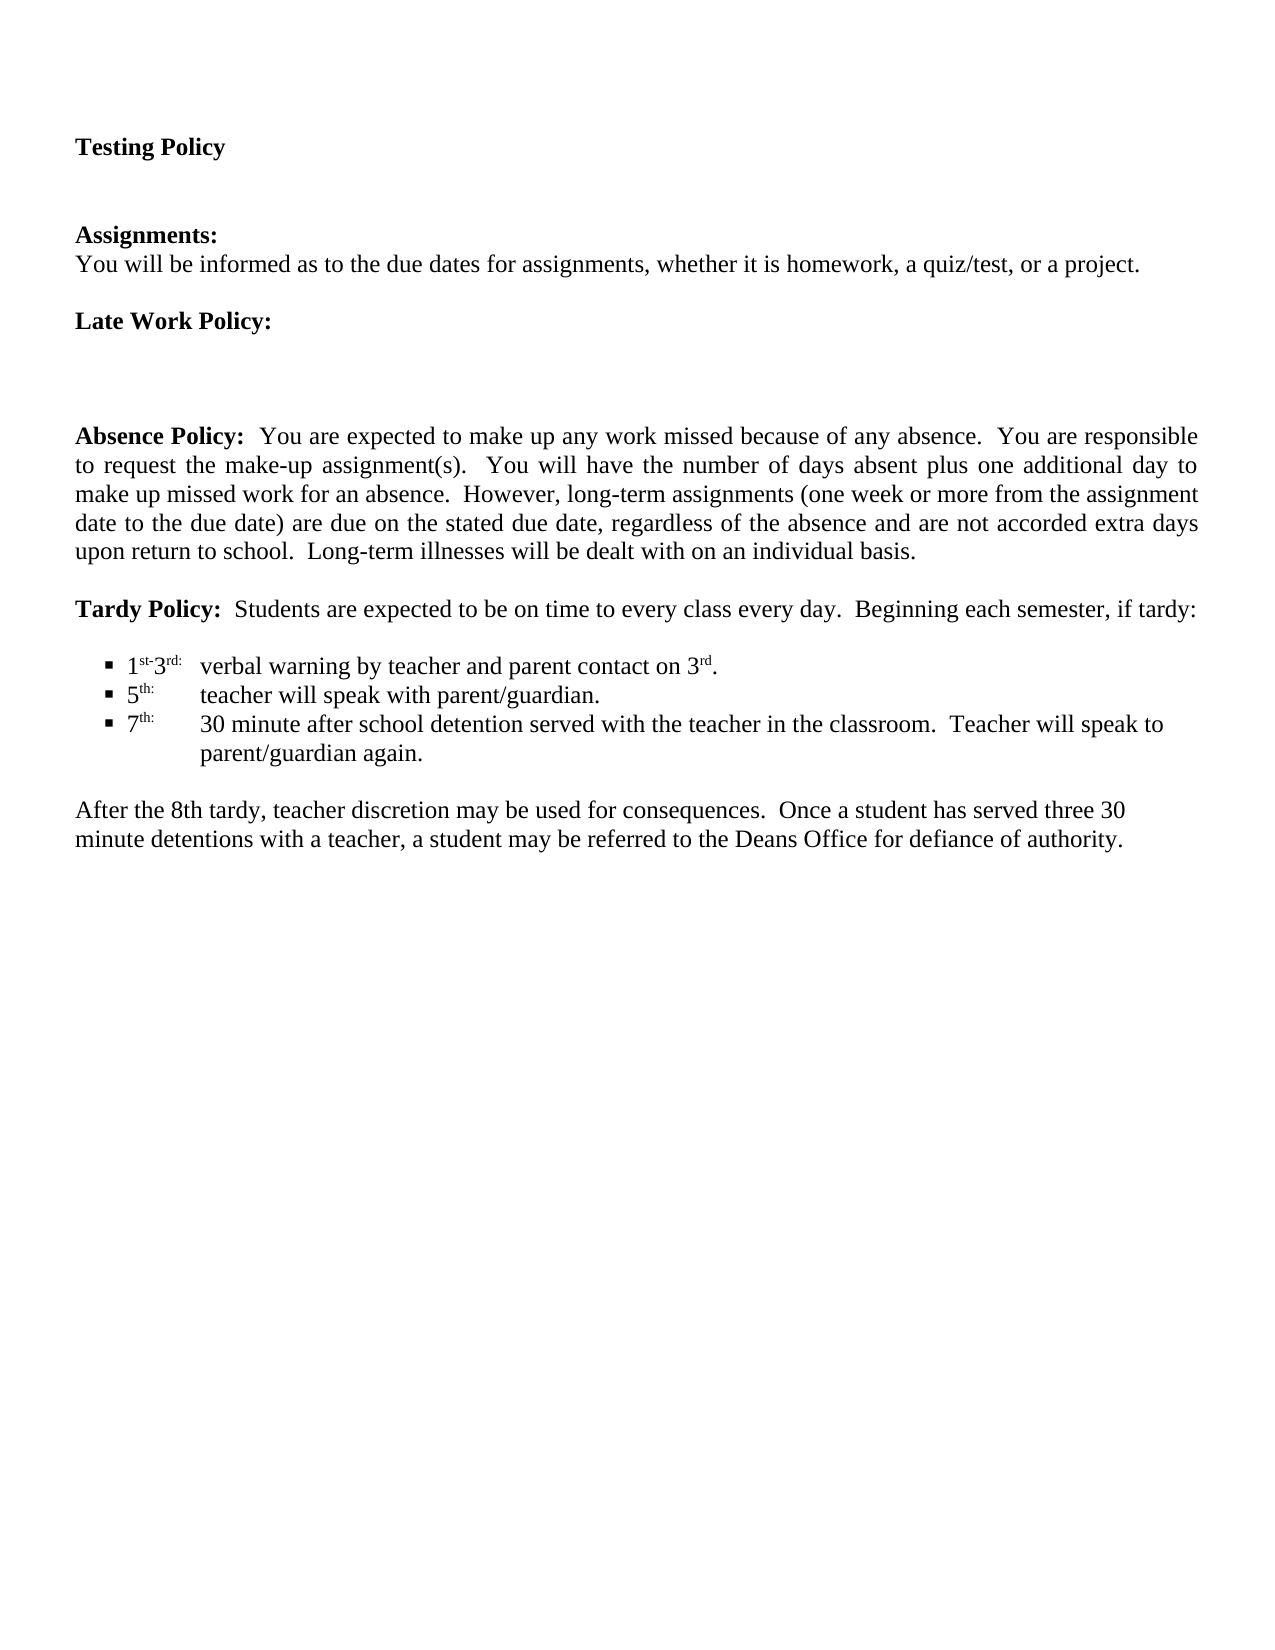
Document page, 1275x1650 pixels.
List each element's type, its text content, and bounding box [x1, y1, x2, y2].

text You will be informed as to the due dates for assignments, whether it is homework, a quiz/test, or a project. [75, 249, 1200, 278]
text Absence Policy: You are expected to make up any work missed because of any absence. You are responsible to request the make-up assignment(s). You will have the number of days absent plus one additional day to make up missed work for an absence. However, long-term assignments (one week or more from the assignment date to the due date) are due on the stated due date, regardless of the absence and are not accorded extra days upon return to school. Long-term illnesses will be dealt with on an individual basis. [75, 421, 1200, 565]
text Tardy Policy: Students are expected to be on time to every class every day. Beginning each semester, if tardy: [75, 594, 1200, 623]
list 1st-3rd: verbal warning by teacher and parent contact on 3rd. [103, 651, 1200, 680]
text parent/guardian again. [141, 738, 1200, 766]
list 5th: teacher will speak with parent/guardian. [103, 680, 1200, 709]
text Late Work Policy: [75, 306, 1200, 335]
text After the 8th tardy, teacher discretion may be used for consequences. Once a student has served three 30 minute detentions with a teacher, a student may be referred to the Deans Office for defiance of authority. [75, 795, 1200, 853]
text Assignments: [75, 220, 1200, 249]
list 7th: 30 minute after school detention served with the teacher in the classroom. Teacher will speak to [103, 709, 1200, 738]
text Testing Policy [75, 132, 1200, 161]
